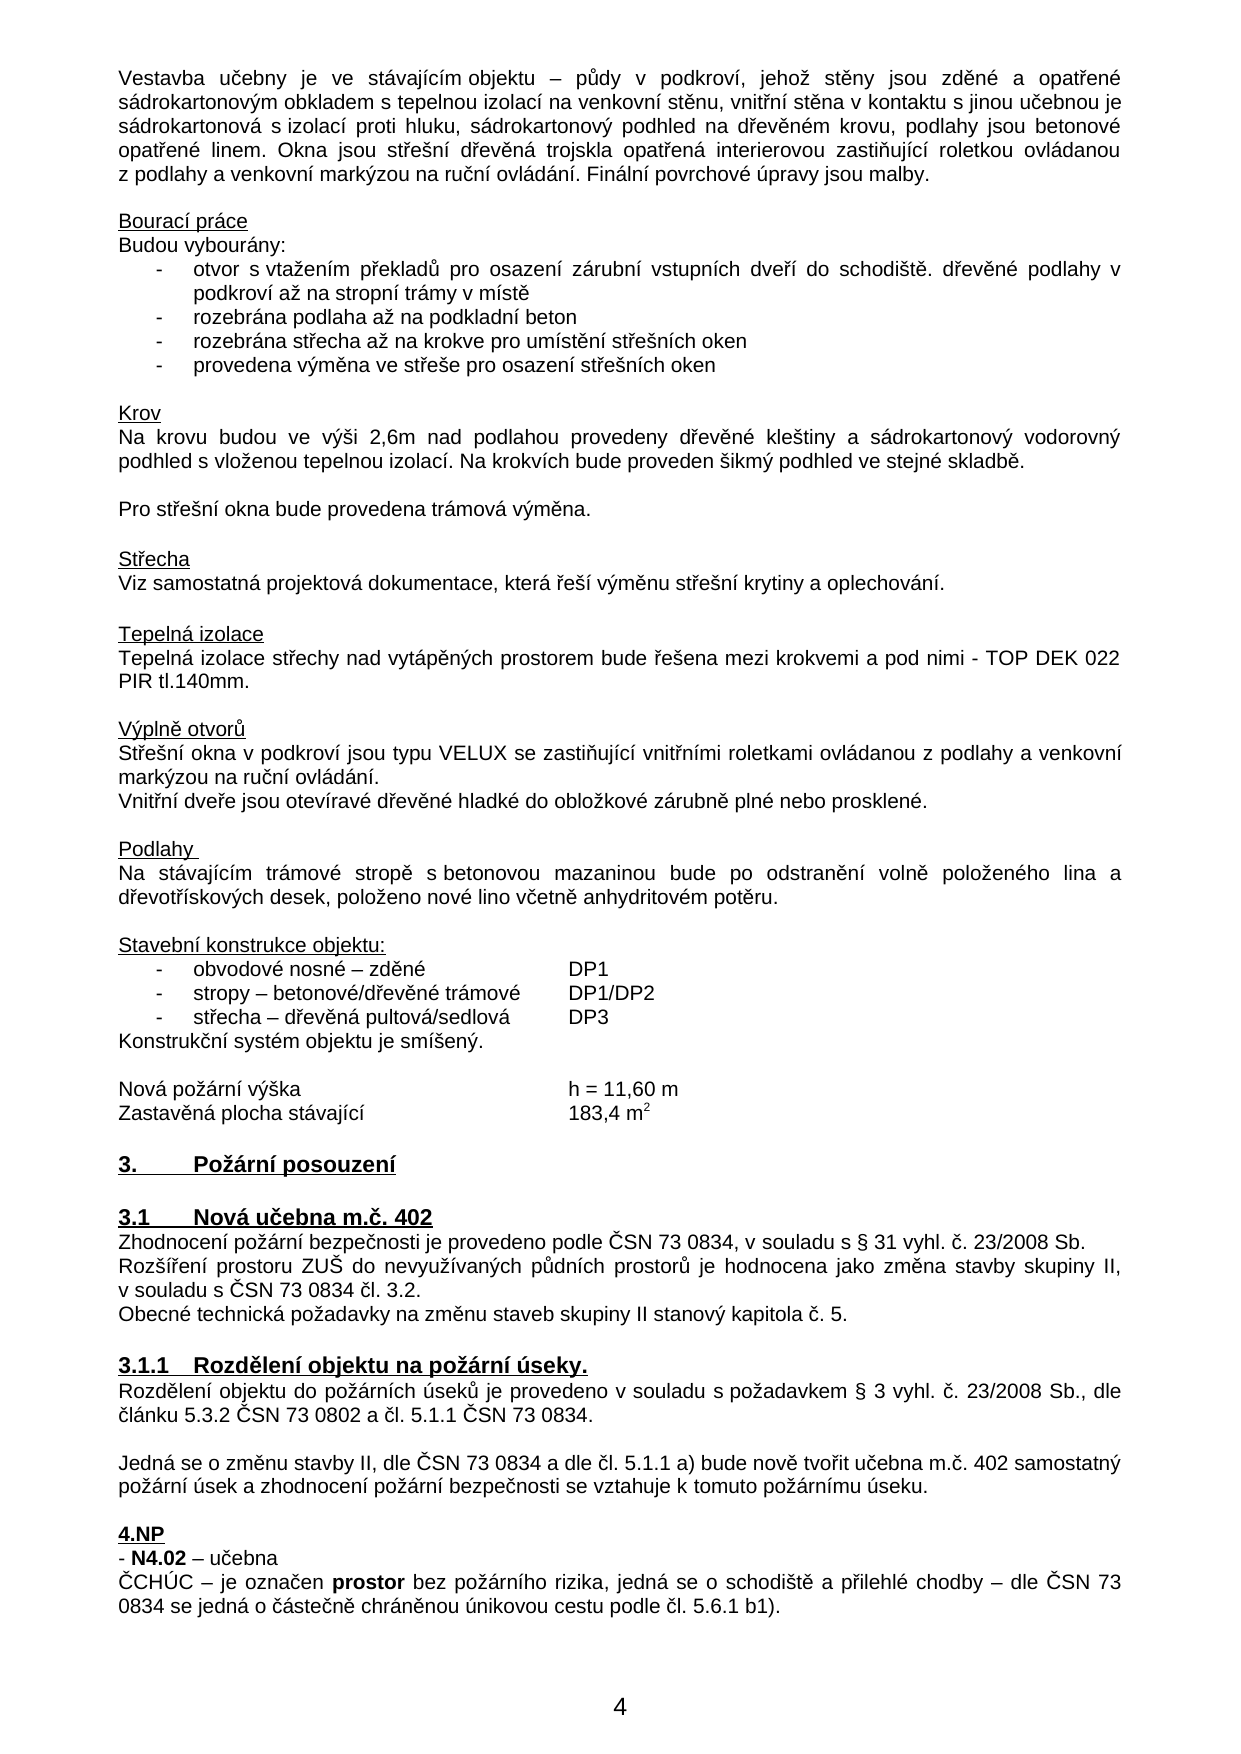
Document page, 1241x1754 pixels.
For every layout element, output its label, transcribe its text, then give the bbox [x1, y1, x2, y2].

text 3. Požární posouzení [118, 1151, 1122, 1177]
text 3.1 Nová učebna m.č. 402 [118, 1203, 1122, 1230]
text Zastavěná plocha stávající 183,4 m2 [118, 1101, 1122, 1124]
text Na krovu budou ve výši 2,6m nad podlahou provedeny dřevěné kleštiny a sádrokartonový vodorovný podhled s vloženou tepelnou izolací. Na krokvích bude proveden šikmý podhled ve stejné skladbě. [118, 425, 1122, 473]
list provedena výměna ve střeše pro osazení střešních oken [156, 353, 1122, 377]
text Obecné technická požadavky na změnu staveb skupiny II stanový kapitola č. 5. [118, 1302, 1122, 1326]
text Bourací práce [118, 209, 1122, 233]
text Viz samostatná projektová dokumentace, která řeší výměnu střešní krytiny a oplechování. [118, 571, 1122, 595]
text Podlahy [118, 837, 1122, 861]
text Výplně otvorů [118, 717, 1122, 741]
text Vestavba učebny je ve stávajícím objektu – půdy v podkroví, jehož stěny jsou zděné a opatřené sádrokartonovým obkladem s tepelnou izolací na venkovní stěnu, vnitřní stěna v kontaktu s jinou učebnou je sádrokartonová s izolací proti hluku, sádrokartonový podhled na dřevěném krovu, podlahy jsou betonové opatřené linem. Okna jsou střešní dřevěná trojskla opatřená interierovou zastiňující roletkou ovládanou z podlahy a venkovní markýzou na ruční ovládání. Finální povrchové úpravy jsou malby. [118, 66, 1122, 185]
text Na stávajícím trámové stropě s betonovou mazaninou bude po odstranění volně položeného lina a dřevotřískových desek, položeno nové lino včetně anhydritovém potěru. [118, 861, 1122, 909]
list rozebrána střecha až na krokve pro umístění střešních oken [156, 329, 1122, 353]
list otvor s vtažením překladů pro osazení zárubní vstupních dveří do schodiště. dřevěné podlahy v podkroví až na stropní trámy v místě [156, 257, 1122, 305]
list stropy – betonové/dřevěné trámové DP1/DP2 [156, 981, 1122, 1005]
list střecha – dřevěná pultová/sedlová DP3 [156, 1005, 1122, 1029]
text Vnitřní dveře jsou otevíravé dřevěné hladké do obložkové zárubně plné nebo prosklené. [118, 789, 1122, 813]
text 3.1.1 Rozdělení objektu na požární úseky. [118, 1352, 1122, 1378]
text Konstrukční systém objektu je smíšený. [118, 1029, 1122, 1053]
text Rozdělení objektu do požárních úseků je provedeno v souladu s požadavkem § 3 vyhl. č. 23/2008 Sb., dle článku 5.3.2 ČSN 73 0802 a čl. 5.1.1 ČSN 73 0834. [118, 1378, 1122, 1426]
list rozebrána podlaha až na podkladní beton [156, 305, 1122, 329]
text Střešní okna v podkroví jsou typu VELUX se zastiňující vnitřními roletkami ovládanou z podlahy a venkovní markýzou na ruční ovládání. [118, 741, 1122, 789]
text Pro střešní okna bude provedena trámová výměna. [118, 497, 1122, 521]
text - N4.02 – učebna [118, 1546, 1122, 1570]
text ČCHÚC – je označen prostor bez požárního rizika, jedná se o schodiště a přilehlé chodby – dle ČSN 73 0834 se jedná o částečně chráněnou únikovou cestu podle čl. 5.6.1 b1). [118, 1570, 1122, 1618]
text Tepelná izolace střechy nad vytápěných prostorem bude řešena mezi krokvemi a pod nimi - TOP DEK 022 PIR tl.140mm. [118, 645, 1122, 693]
text Jedná se o změnu stavby II, dle ČSN 73 0834 a dle čl. 5.1.1 a) bude nově tvořit učebna m.č. 402 samostatný požární úsek a zhodnocení požární bezpečnosti se vztahuje k tomuto požárnímu úseku. [118, 1450, 1122, 1498]
list Budou vybourány: [118, 233, 1122, 257]
text Nová požární výška h = 11,60 m [118, 1077, 1122, 1101]
text Střecha [118, 547, 1122, 571]
text Krov [118, 401, 1122, 425]
text Stavební konstrukce objektu: [118, 933, 1122, 957]
text Rozšíření prostoru ZUŠ do nevyužívaných půdních prostorů je hodnocena jako změna stavby skupiny II, v souladu s ČSN 73 0834 čl. 3.2. [118, 1254, 1122, 1302]
list obvodové nosné – zděné DP1 [156, 957, 1122, 981]
text Zhodnocení požární bezpečnosti je provedeno podle ČSN 73 0834, v souladu s § 31 vyhl. č. 23/2008 Sb. [118, 1230, 1122, 1254]
text 4.NP [118, 1522, 1122, 1546]
text Tepelná izolace [118, 621, 1122, 645]
